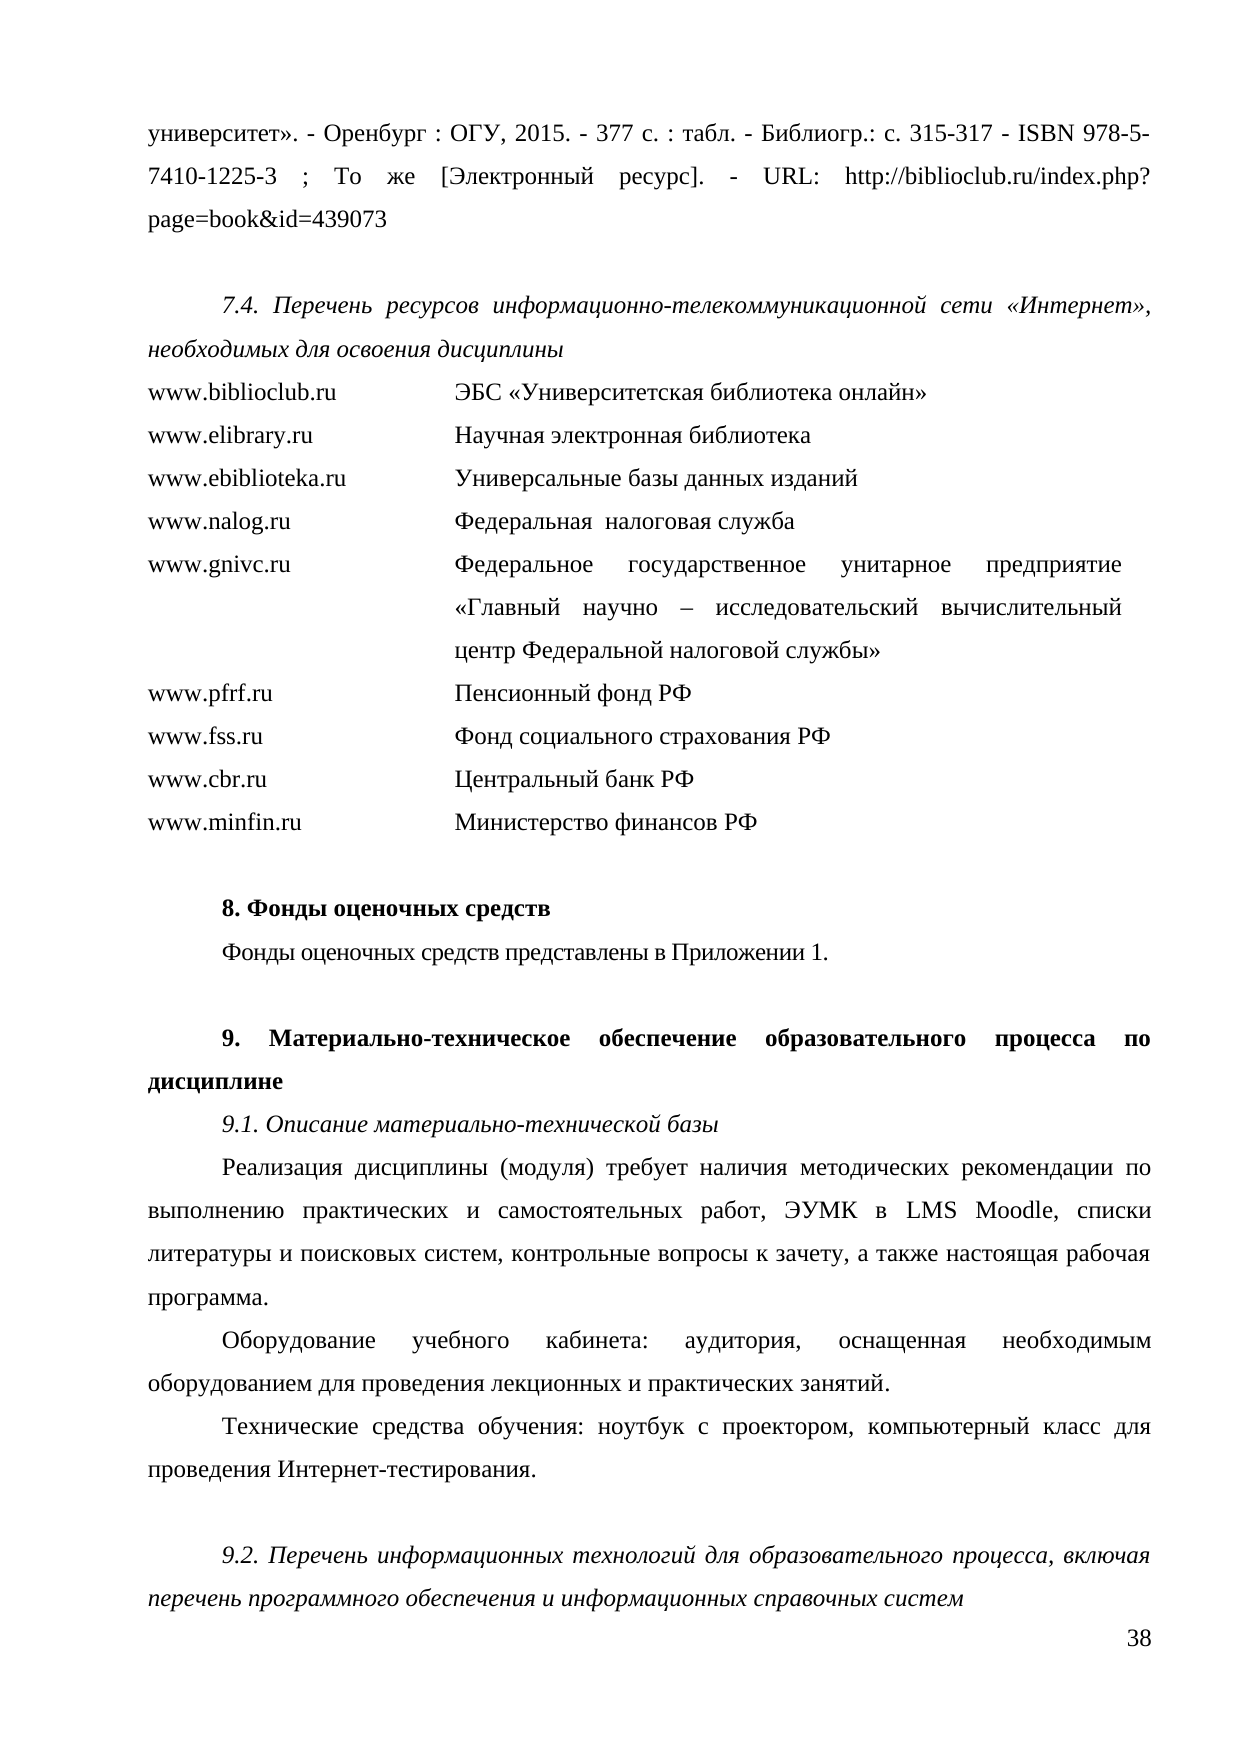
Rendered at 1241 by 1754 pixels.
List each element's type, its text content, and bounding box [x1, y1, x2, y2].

table_cell www.gnivc.ru [136, 549, 443, 678]
text 7.4. Перечень ресурсов информационно-телекоммуникационной сети «Интернет», необходимых для освоения дисциплины [148, 291, 1152, 362]
table_cell Пенсионный фонд РФ [443, 678, 1133, 721]
table_cell www.fss.ru [136, 721, 443, 764]
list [148, 118, 1152, 233]
table_cell Министерство финансов РФ [443, 807, 1133, 850]
table_cell www.pfrf.ru [136, 678, 443, 721]
table_cell Центральный банк РФ [443, 764, 1133, 807]
table_cell Фонд социального страхования РФ [443, 721, 1133, 764]
text 8. Фонды оценочных средств [148, 893, 1152, 922]
table_cell Федеральное государственное унитарное предприятие «Главный научно – исследовательский вычислительный центр Федеральной налоговой службы» [443, 549, 1133, 678]
table_cell www.cbr.ru [136, 764, 443, 807]
table_header www.biblioclub.ru [136, 377, 443, 420]
table_cell www.elibrary.ru [136, 420, 443, 463]
table_cell www.nalog.ru [136, 506, 443, 549]
text Оборудование учебного кабинета: аудитория, оснащенная необходимым оборудованием для проведения лекционных и практических занятий. [148, 1325, 1152, 1397]
text Фонды оценочных средств представлены в Приложении 1. [148, 937, 1152, 965]
text Реализация дисциплины (модуля) требует наличия методических рекомендации по выполнению практических и самостоятельных работ, ЭУМК в LMS Moodle, списки литературы и поисковых систем, контрольные вопросы к зачету, а также настоящая рабочая программа. [148, 1152, 1152, 1310]
table_cell Научная электронная библиотека [443, 420, 1133, 463]
text 9.2. Перечень информационных технологий для образовательного процесса, включая перечень программного обеспечения и информационных справочных систем [148, 1540, 1152, 1612]
table_cell Универсальные базы данных изданий [443, 463, 1133, 506]
table_cell www.ebiblioteka.ru [136, 463, 443, 506]
table_cell www.minfin.ru [136, 807, 443, 850]
text Технические средства обучения: ноутбук с проектором, компьютерный класс для проведения Интернет-тестирования. [148, 1411, 1152, 1483]
text 9.1. Описание материально-технической базы [148, 1109, 1152, 1138]
table_header ЭБС «Университетская библиотека онлайн» [443, 377, 1133, 420]
table_cell Федеральная налоговая служба [443, 506, 1133, 549]
text 9. Материально-техническое обеспечение образовательного процесса по дисциплине [148, 1023, 1152, 1095]
